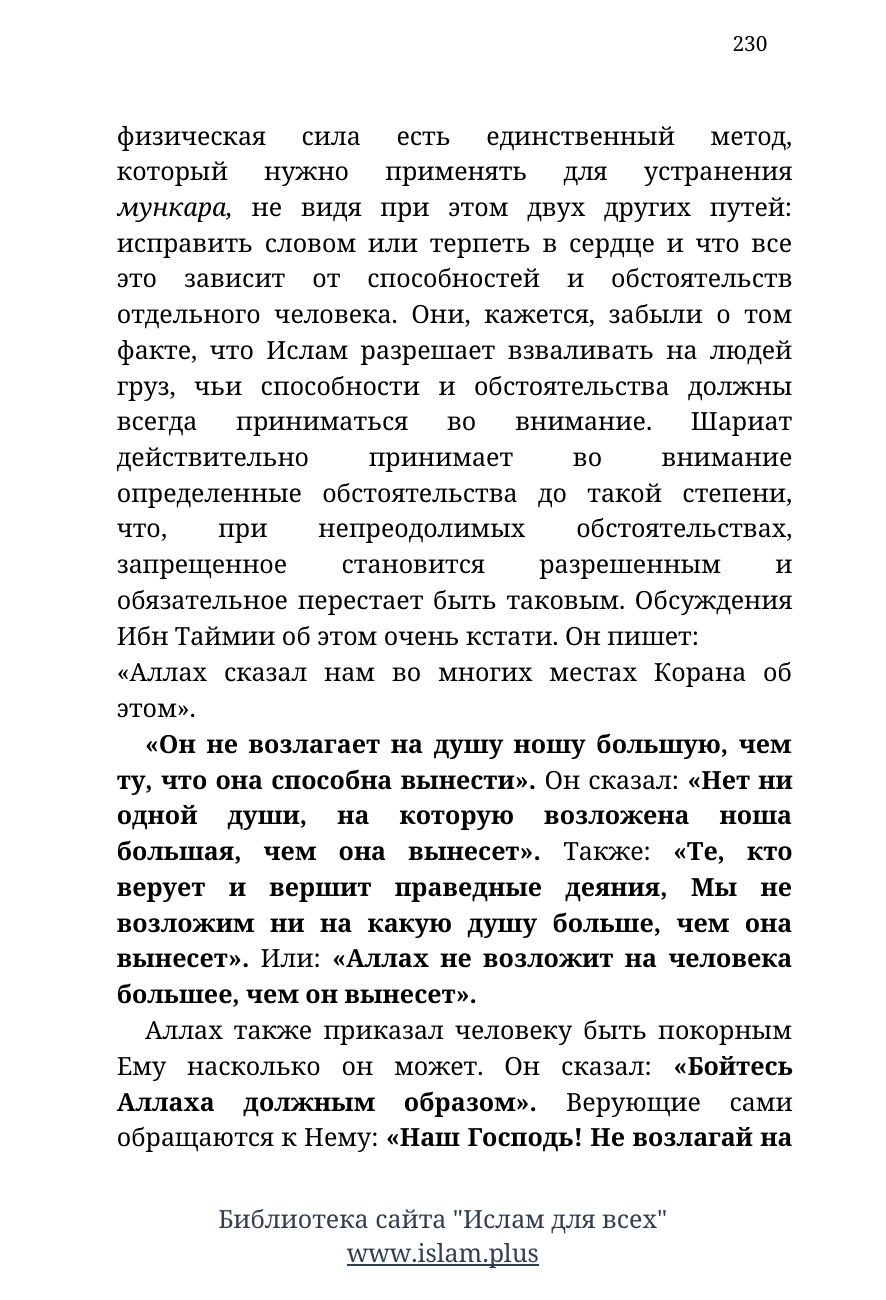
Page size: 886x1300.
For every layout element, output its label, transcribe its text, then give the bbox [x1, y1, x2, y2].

text «Он не возлагает на душу ношу большую, чем ту, что она способна вынести». Он сказал: «Нет ни одной души, на которую возложена ноша большая, чем она вынесет». Также: «Те, кто верует и вершит праведные деяния, Мы не возложим ни на какую душу больше, чем она вынесет». Или: «Аллах не возложит на человека большее, чем он вынесет». [117, 727, 793, 1011]
text «Аллах сказал нам во многих местах Корана об этом». [117, 654, 793, 724]
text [117, 118, 793, 652]
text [117, 1013, 793, 1154]
